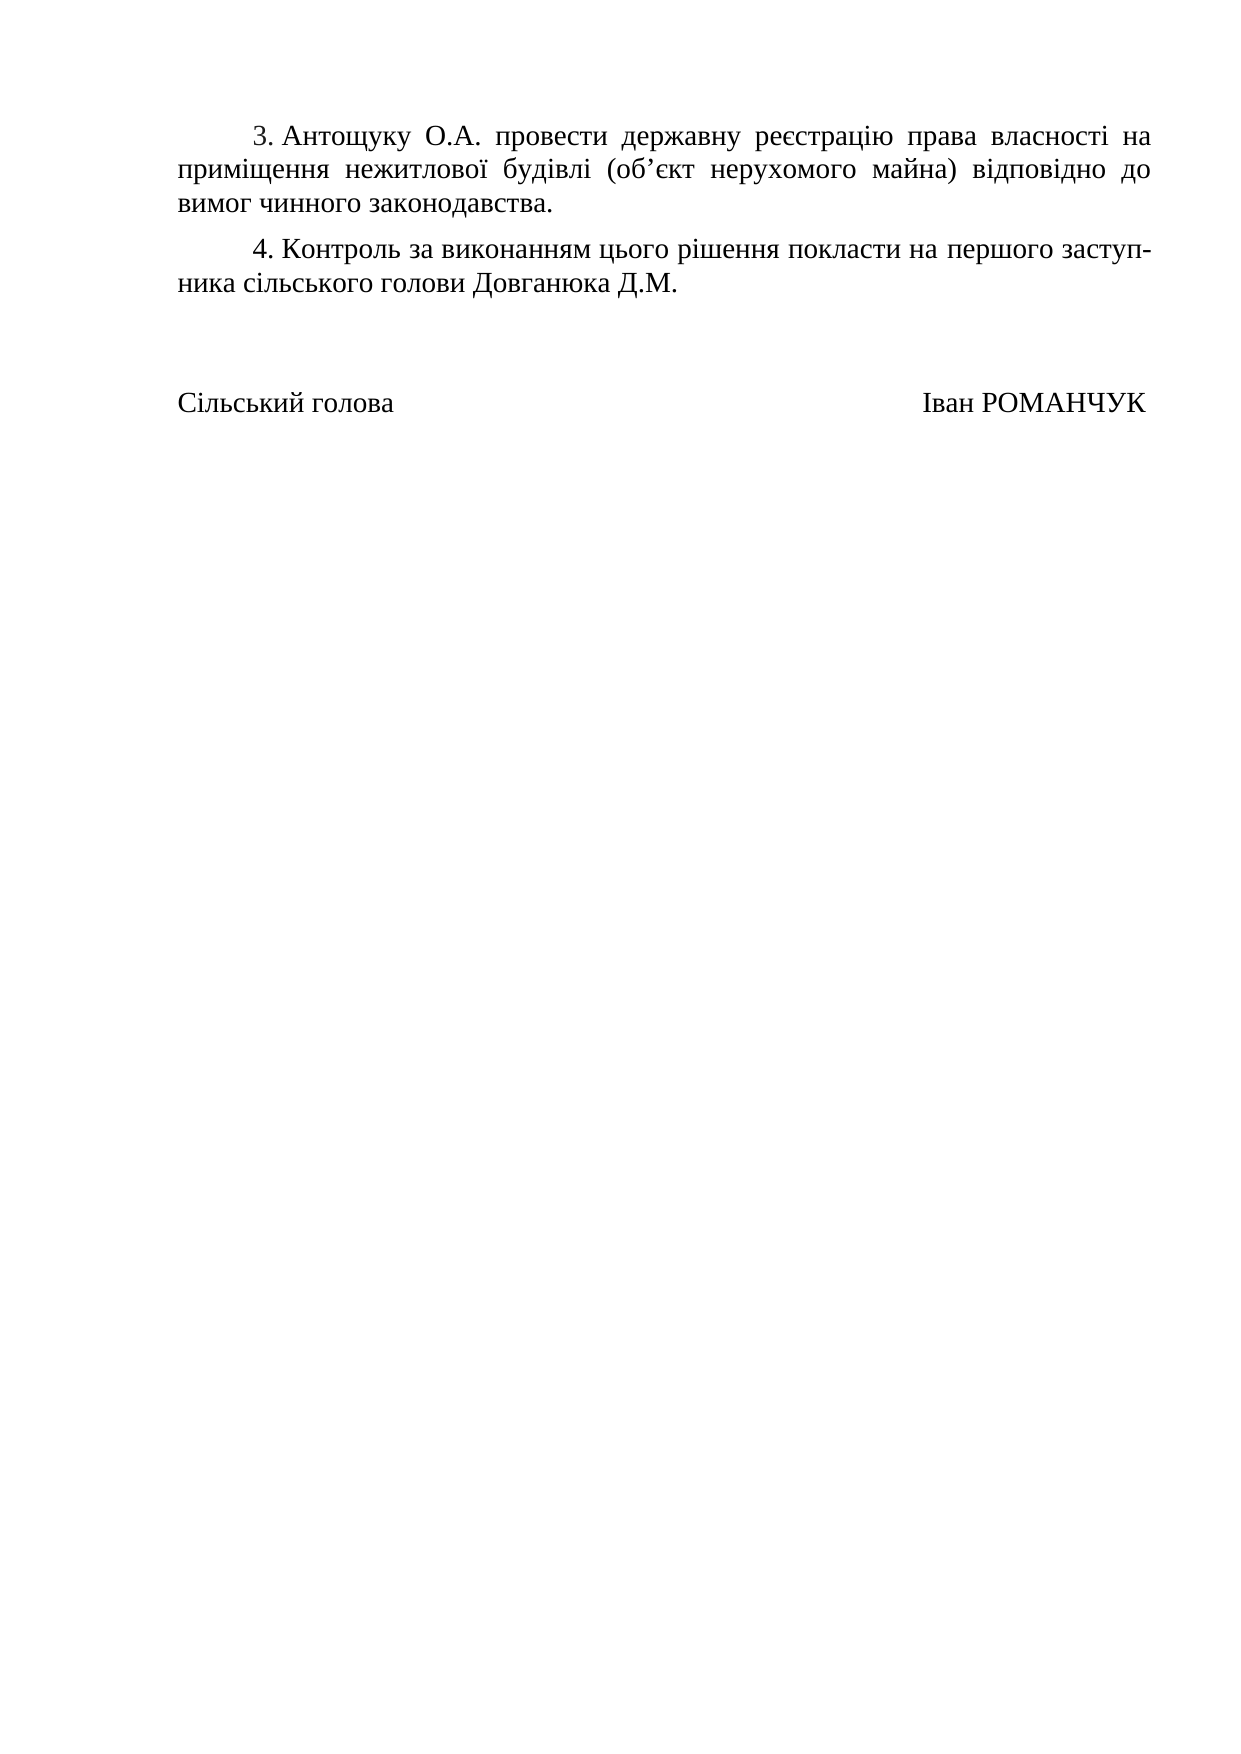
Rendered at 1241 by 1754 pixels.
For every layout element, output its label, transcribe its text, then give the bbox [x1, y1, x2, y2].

text 4. Контроль за виконанням цього рішення покласти на першого заступ-ника сільського голови Довганюка Д.М. [177, 231, 1152, 298]
text 3. Антощуку О.А. провести державну реєстрацію права власності на приміщення нежитлової будівлі (об’єкт нерухомого майна) відповідно до вимог чинного законодавства. [177, 118, 1152, 219]
text Сільський голова Іван РОМАНЧУК [177, 386, 1152, 419]
